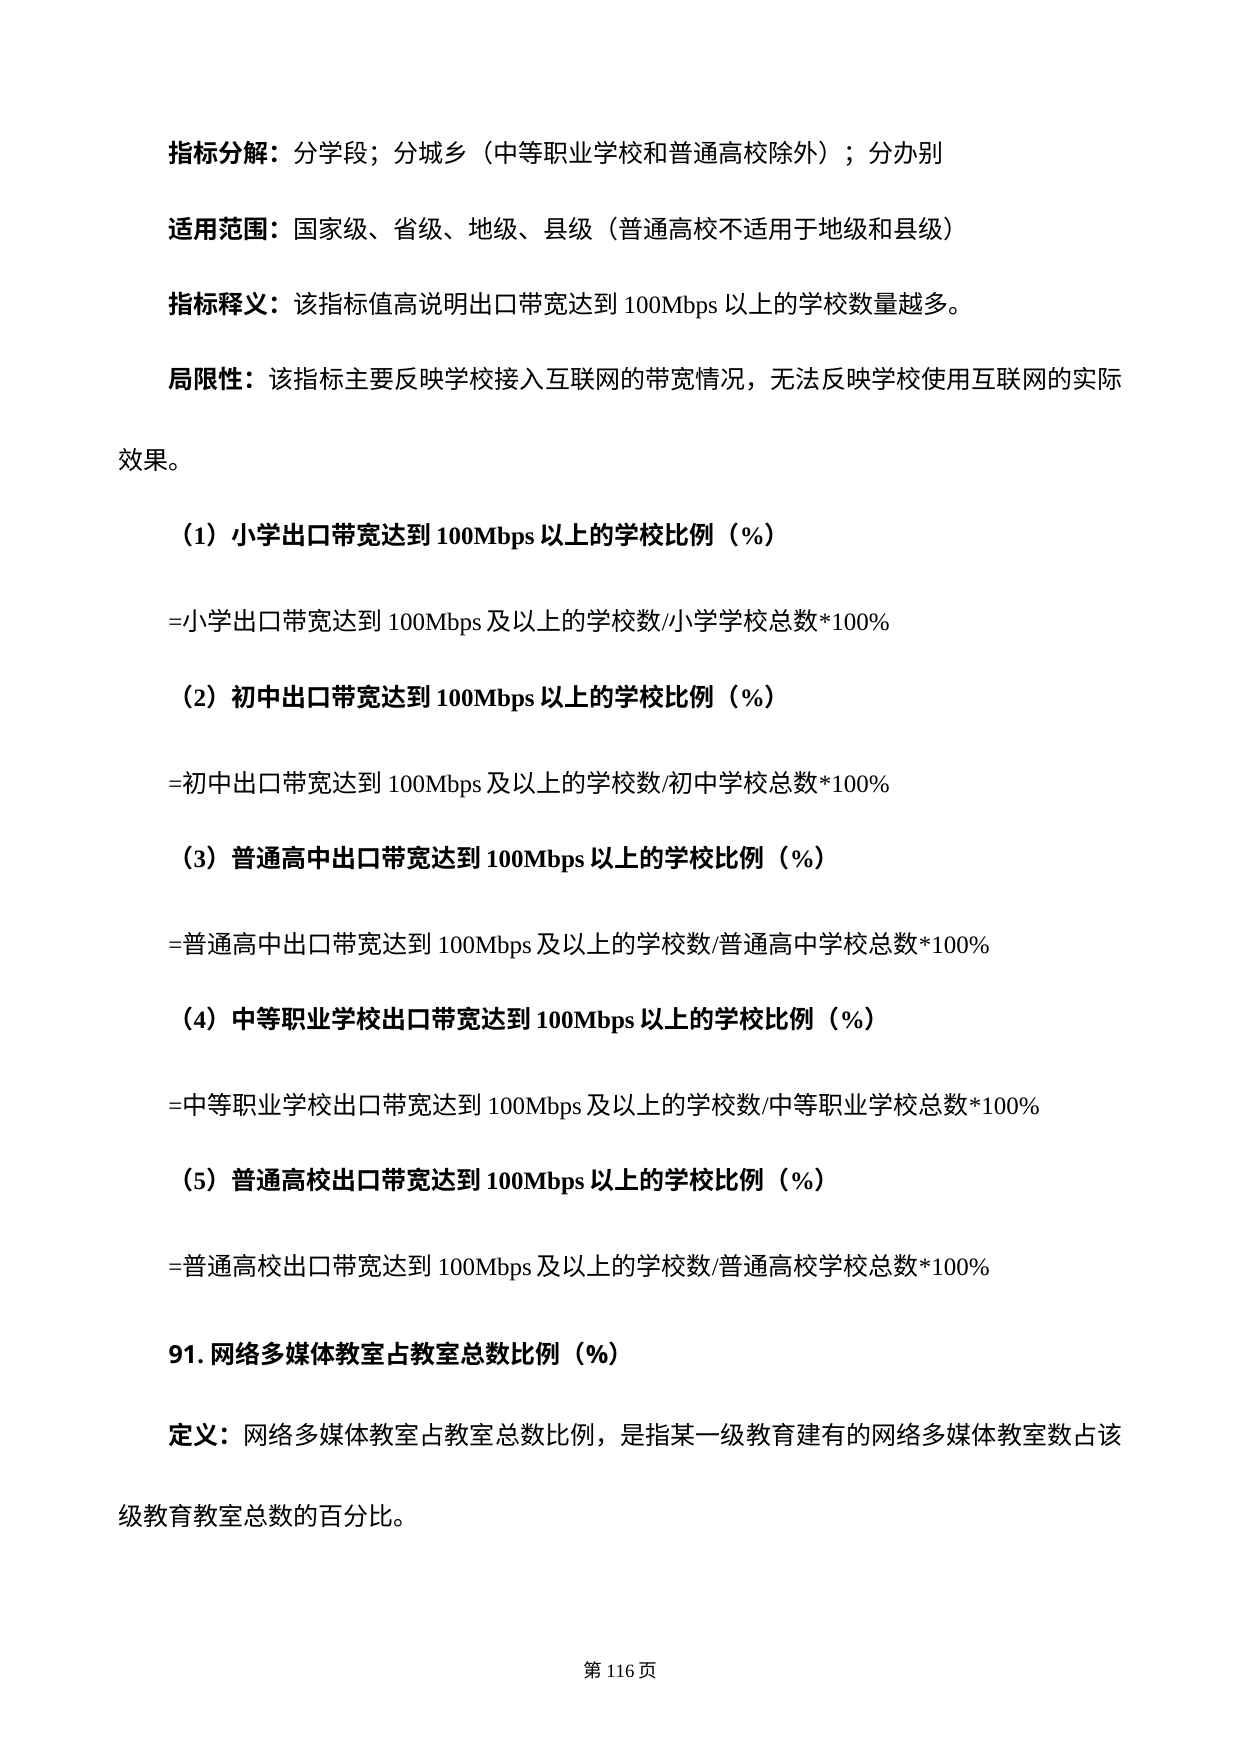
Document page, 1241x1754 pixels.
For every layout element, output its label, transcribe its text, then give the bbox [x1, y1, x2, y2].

text =初中出口带宽达到100Mbps及以上的学校数/初中学校总数*100% [118, 747, 1122, 815]
text =普通高校出口带宽达到100Mbps及以上的学校数/普通高校学校总数*100% [118, 1231, 1122, 1298]
subtitle 91. 网络多媒体教室占教室总数比例（%） [118, 1318, 1122, 1386]
text 指标释义：该指标值高说明出口带宽达到100Mbps以上的学校数量越多。 [118, 268, 1122, 336]
subtitle （2）初中出口带宽达到100Mbps以上的学校比例（%） [118, 661, 1122, 729]
text =中等职业学校出口带宽达到100Mbps及以上的学校数/中等职业学校总数*100% [118, 1069, 1122, 1137]
text 指标分解：分学段；分城乡（中等职业学校和普通高校除外）；分办别 [118, 118, 1122, 186]
text 定义：网络多媒体教室占教室总数比例，是指某一级教育建有的网络多媒体教室数占该级教育教室总数的百分比。 [118, 1399, 1122, 1549]
subtitle （5）普通高校出口带宽达到100Mbps以上的学校比例（%） [118, 1144, 1122, 1212]
subtitle （3）普通高中出口带宽达到100Mbps以上的学校比例（%） [118, 822, 1122, 890]
text =小学出口带宽达到100Mbps及以上的学校数/小学学校总数*100% [118, 586, 1122, 654]
text 适用范围：国家级、省级、地级、县级（普通高校不适用于地级和县级） [118, 193, 1122, 261]
text 局限性：该指标主要反映学校接入互联网的带宽情况，无法反映学校使用互联网的实际效果。 [118, 343, 1122, 493]
subtitle （1）小学出口带宽达到100Mbps以上的学校比例（%） [118, 500, 1122, 568]
text =普通高中出口带宽达到100Mbps及以上的学校数/普通高中学校总数*100% [118, 908, 1122, 976]
subtitle （4）中等职业学校出口带宽达到100Mbps以上的学校比例（%） [118, 983, 1122, 1051]
